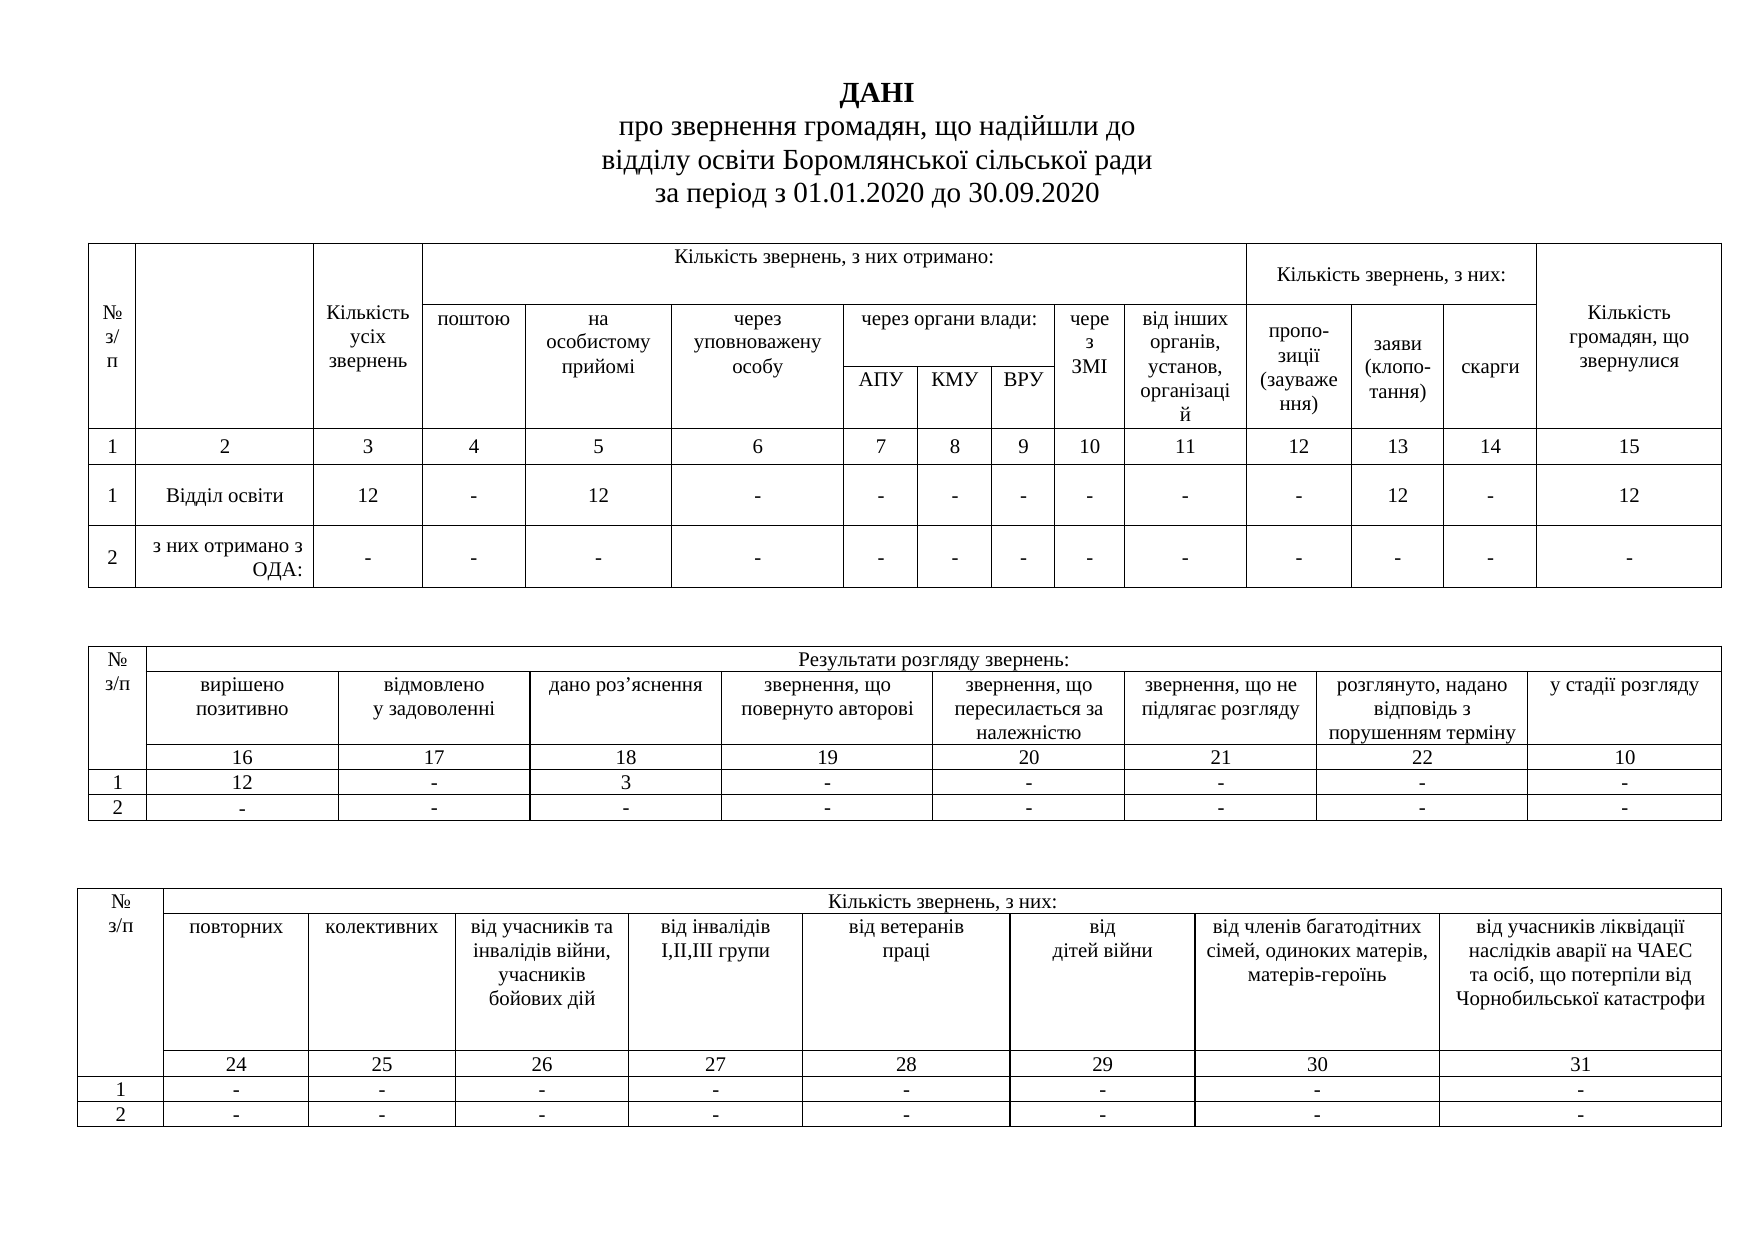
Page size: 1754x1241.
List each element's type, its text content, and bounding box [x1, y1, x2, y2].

table_header № з/п [89, 244, 135, 428]
subtitle ДАНІ [89, 75, 1665, 108]
table_cell відмовлено у задоволенні [339, 672, 529, 744]
table_cell від ветеранів праці [803, 914, 1009, 1050]
table_header [136, 244, 313, 428]
table_cell дано роз’яснення [531, 672, 721, 744]
table_cell звернення, що не підлягає розгляду [1125, 672, 1316, 744]
table_cell - [672, 465, 843, 525]
table_cell 1 [89, 465, 135, 525]
table_cell - [1528, 770, 1721, 794]
table_cell 12 [1537, 465, 1721, 525]
table_cell - [1317, 795, 1527, 820]
table_cell через ЗМІ [1055, 305, 1124, 428]
table_cell - [339, 795, 529, 820]
table_cell скарги [1444, 305, 1536, 428]
table_cell - [918, 526, 991, 587]
table_cell - [992, 465, 1054, 525]
table_cell 5 [526, 429, 671, 464]
table_cell 20 [933, 745, 1124, 769]
table_header Кількість усіх звернень [314, 244, 422, 428]
table_cell 8 [918, 429, 991, 464]
table_cell - [672, 526, 843, 587]
table_cell - [844, 526, 917, 587]
table_cell на особистому прийомі [526, 305, 671, 428]
table_cell 1 [89, 429, 135, 464]
table_cell повторних [164, 914, 308, 1050]
table_cell - [722, 770, 932, 794]
table_cell - [629, 1077, 802, 1101]
table_cell - [423, 526, 525, 587]
table_cell - [456, 1102, 628, 1126]
table_cell - [933, 770, 1124, 794]
table_cell 10 [1055, 429, 1124, 464]
table_header Кількість громадян, що звернулися [1537, 244, 1721, 428]
table_cell - [164, 1102, 308, 1126]
table_cell - [1011, 1102, 1194, 1126]
text про звернення громадян, що надійшли до [89, 108, 1665, 142]
table_cell 12 [147, 770, 338, 794]
table_cell 12 [1352, 465, 1443, 525]
table_cell - [456, 1077, 628, 1101]
table_cell звернення, що повернуто авторові [722, 672, 932, 744]
table_cell 2 [89, 795, 146, 820]
table_cell 19 [722, 745, 932, 769]
table_cell від дітей війни [1011, 914, 1194, 1050]
table_cell 3 [314, 429, 422, 464]
table_cell від інвалідів І,ІІ,ІІІ групи [629, 914, 802, 1050]
table_cell 15 [1537, 429, 1721, 464]
table_cell - [1444, 526, 1536, 587]
table_cell 16 [147, 745, 338, 769]
table_header Кількість звернень, з них: [164, 889, 1721, 913]
table_header Кількість звернень, з них отримано: [423, 244, 1246, 304]
table_cell 28 [803, 1051, 1009, 1076]
table_cell АПУ [844, 367, 917, 428]
table_cell - [722, 795, 932, 820]
table_cell - [1247, 526, 1351, 587]
table_cell від учасників ліквідації наслідків аварії на ЧАЕС та осіб, що потерпіли від Чорнобильської катастрофи [1440, 914, 1721, 1050]
table_cell 24 [164, 1051, 308, 1076]
table_cell - [1440, 1077, 1721, 1101]
table_cell - [1055, 465, 1124, 525]
table_cell - [1247, 465, 1351, 525]
table_cell через органи влади: [844, 305, 1054, 366]
table_cell - [339, 770, 529, 794]
table_cell 26 [456, 1051, 628, 1076]
table_cell - [918, 465, 991, 525]
table_cell 12 [314, 465, 422, 525]
table_cell через уповноважену особу [672, 305, 843, 428]
table_cell від членів багатодітних сімей, одиноких матерів, матерів-героїнь [1196, 914, 1439, 1050]
table_cell - [629, 1102, 802, 1126]
table_cell вирішено позитивно [147, 672, 338, 744]
table_cell у стадії розгляду [1528, 672, 1721, 744]
table_cell 12 [526, 465, 671, 525]
table_cell 4 [423, 429, 525, 464]
table_header № з/п [78, 889, 163, 1076]
table_cell 17 [339, 745, 529, 769]
table_cell - [844, 465, 917, 525]
table_cell 1 [89, 770, 146, 794]
table_cell 13 [1352, 429, 1443, 464]
table_cell 25 [309, 1051, 455, 1076]
table_cell 1 [78, 1077, 163, 1101]
table_cell - [164, 1077, 308, 1101]
table_header Кількість звернень, з них: [1247, 244, 1536, 304]
table_cell - [1125, 526, 1246, 587]
table_cell - [1125, 770, 1316, 794]
table_cell - [147, 795, 338, 820]
text відділу освіти Боромлянської сільської ради [89, 142, 1665, 176]
table_cell - [531, 795, 721, 820]
table_cell поштою [423, 305, 525, 428]
table_cell - [1352, 526, 1443, 587]
table_cell - [1317, 770, 1527, 794]
table_cell 2 [136, 429, 313, 464]
table_cell 6 [672, 429, 843, 464]
table_cell - [933, 795, 1124, 820]
table_header Результати розгляду звернень: [147, 647, 1721, 671]
table_cell - [309, 1077, 455, 1101]
table_cell 12 [1247, 429, 1351, 464]
table_cell 22 [1317, 745, 1527, 769]
table_cell звернення, що пересилається за належністю [933, 672, 1124, 744]
table_cell Відділ освіти [136, 465, 313, 525]
table_cell - [1444, 465, 1536, 525]
table_cell 7 [844, 429, 917, 464]
table_cell від учасників та інвалідів війни, учасників бойових дій [456, 914, 628, 1050]
table_cell 29 [1011, 1051, 1194, 1076]
table_cell 30 [1196, 1051, 1439, 1076]
table_cell 10 [1528, 745, 1721, 769]
table_cell - [1125, 465, 1246, 525]
table_cell 2 [78, 1102, 163, 1126]
table_cell розглянуто, надано відповідь з порушенням терміну [1317, 672, 1527, 744]
table_cell - [1440, 1102, 1721, 1126]
table_cell 9 [992, 429, 1054, 464]
table_cell - [1528, 795, 1721, 820]
table_cell - [526, 526, 671, 587]
table_cell пропо-зиції (зауваження) [1247, 305, 1351, 428]
table_cell - [309, 1102, 455, 1126]
table_cell колективних [309, 914, 455, 1050]
table_cell - [1011, 1077, 1194, 1101]
table_cell - [314, 526, 422, 587]
table_cell 21 [1125, 745, 1316, 769]
table_cell - [803, 1102, 1009, 1126]
table_cell - [992, 526, 1054, 587]
table_header № з/п [89, 647, 146, 769]
table_cell - [803, 1077, 1009, 1101]
table_cell - [1196, 1102, 1439, 1126]
table_cell 31 [1440, 1051, 1721, 1076]
table_cell КМУ [918, 367, 991, 428]
text за період з 01.01.2020 до 30.09.2020 [89, 176, 1665, 209]
table_cell ВРУ [992, 367, 1054, 428]
table_cell - [1055, 526, 1124, 587]
table_cell 11 [1125, 429, 1246, 464]
table_cell з них отримано з ОДА: [136, 526, 313, 587]
table_cell заяви (клопо-тання) [1352, 305, 1443, 428]
table_cell - [423, 465, 525, 525]
table_cell 27 [629, 1051, 802, 1076]
table_cell 14 [1444, 429, 1536, 464]
table_cell 2 [89, 526, 135, 587]
table_cell від інших органів, установ, організацій [1125, 305, 1246, 428]
table_cell - [1125, 795, 1316, 820]
table_cell - [1537, 526, 1721, 587]
table_cell 18 [531, 745, 721, 769]
table_cell 3 [531, 770, 721, 794]
table_cell - [1196, 1077, 1439, 1101]
